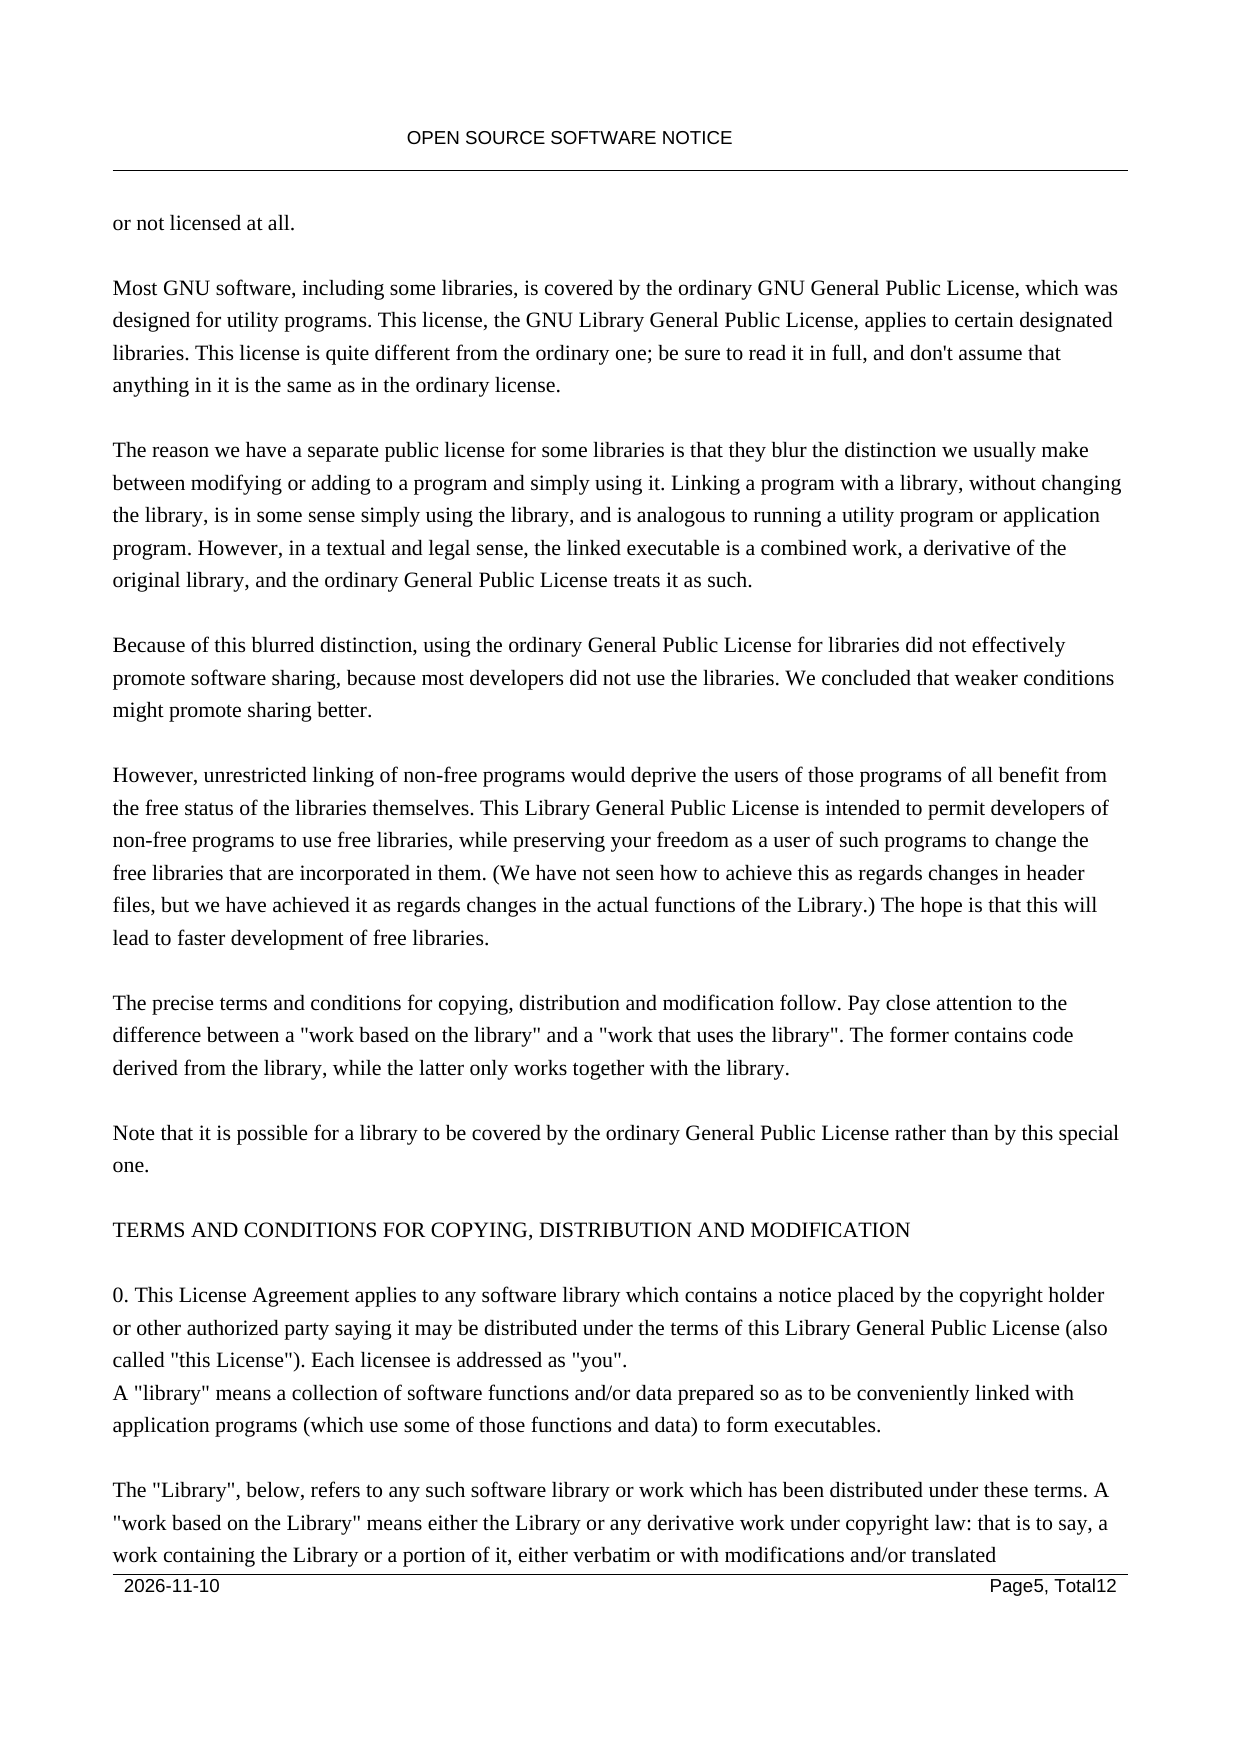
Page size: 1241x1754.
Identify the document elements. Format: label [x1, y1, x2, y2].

text [112, 206, 1128, 1571]
